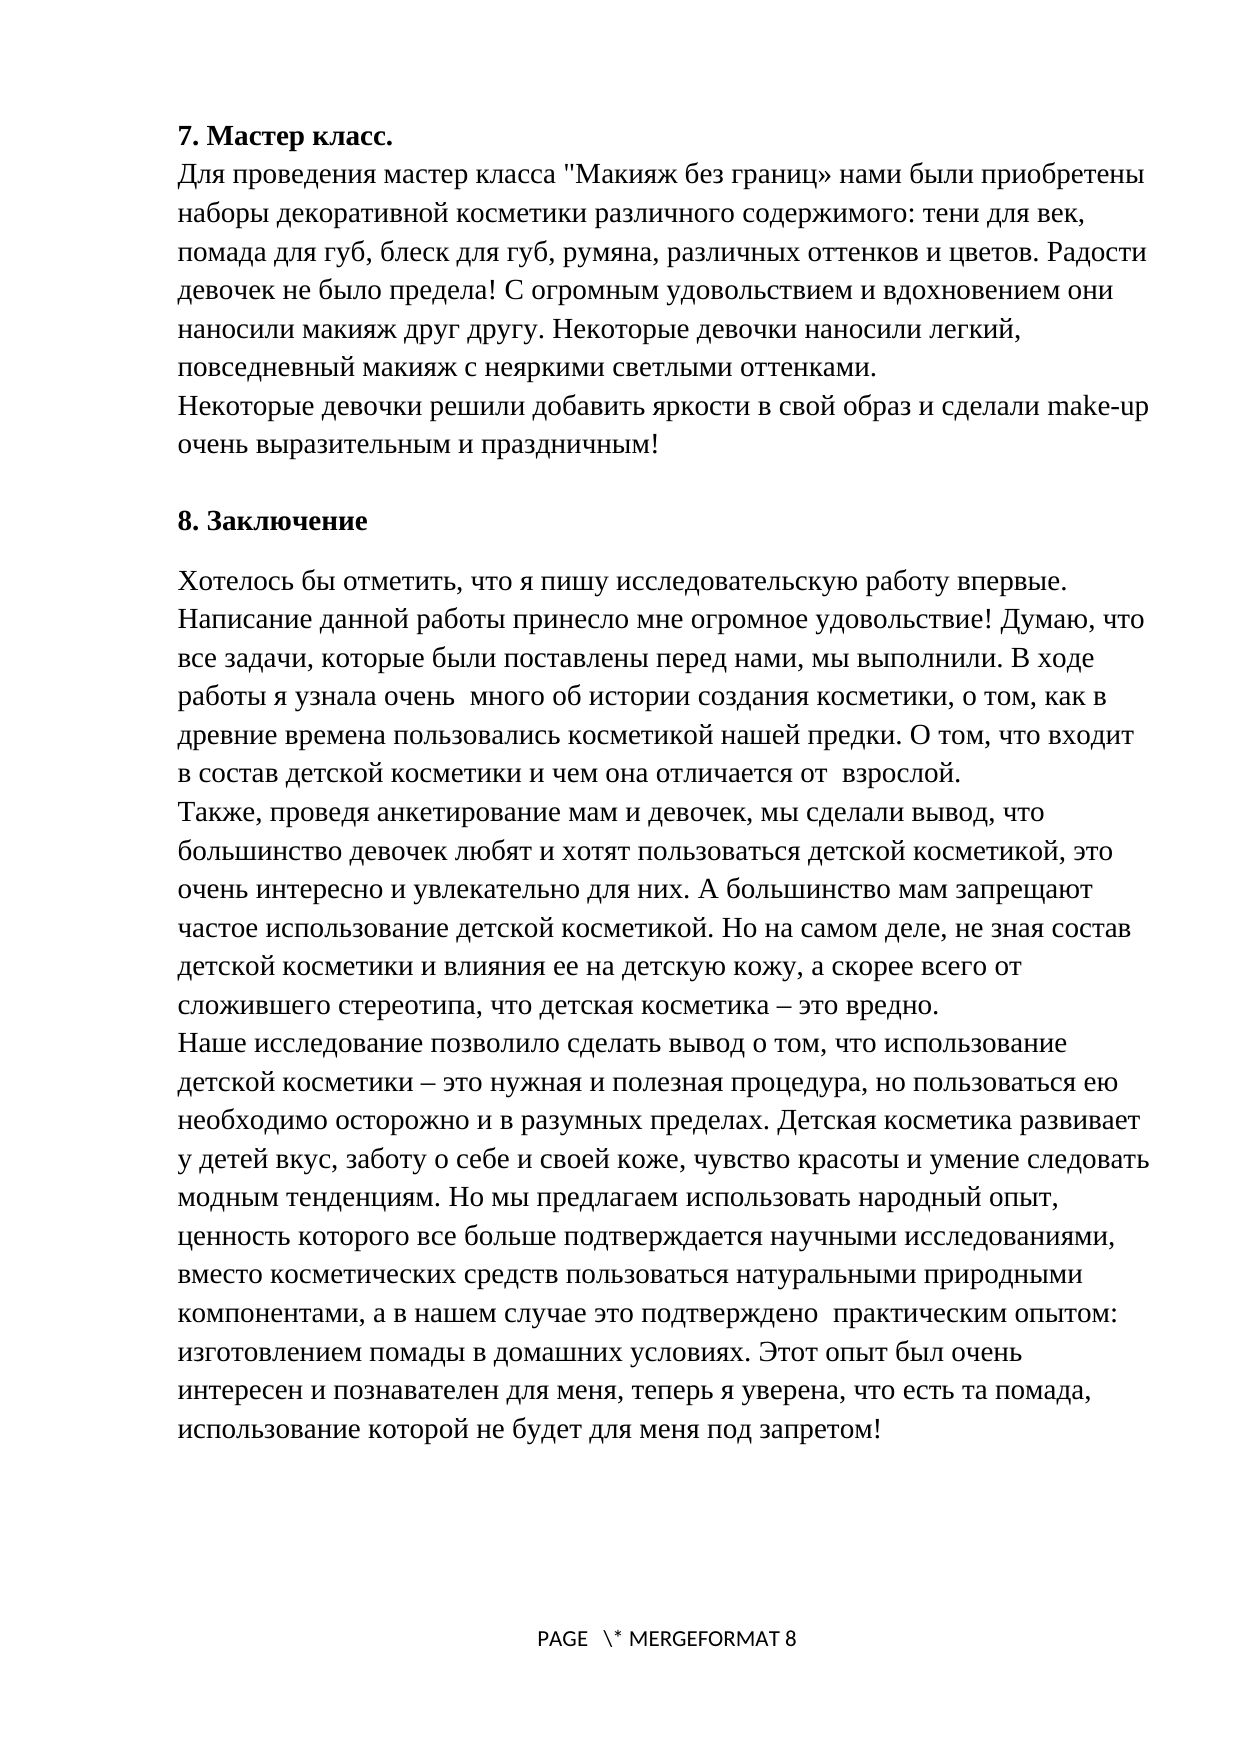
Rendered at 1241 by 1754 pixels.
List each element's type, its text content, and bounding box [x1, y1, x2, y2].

text Хотелось бы отметить, что я пишу исследовательскую работу впервые. Написание данной работы принесло мне огромное удовольствие! Думаю, что все задачи, которые были поставлены перед нами, мы выполнили. В ходе работы я узнала очень много об истории создания косметики, о том, как в древние времена пользовались косметикой нашей предки. О том, что входит в состав детской косметики и чем она отличается от взрослой. Также, проведя анкетирование мам и девочек, мы сделали вывод, что большинство девочек любят и хотят пользоваться детской косметикой, это очень интересно и увлекательно для них. А большинство мам запрещают частое использование детской косметикой. Но на самом деле, не зная состав детской косметики и влияния ее на детскую кожу, а скорее всего от сложившего стереотипа, что детская косметика – это вредно. Наше исследование позволило сделать вывод о том, что использование детской косметики – это нужная и полезная процедура, но пользоваться ею необходимо осторожно и в разумных пределах. Детская косметика развивает у детей вкус, заботу о себе и своей коже, чувство красоты и умение следовать модным тенденциям. Но мы предлагаем использовать народный опыт, ценность которого все больше подтверждается научными исследованиями, вместо косметических средств пользоваться натуральными природными компонентами, а в нашем случае это подтверждено практическим опытом: изготовлением помады в домашних условиях. Этот опыт был очень интересен и познавателен для меня, теперь я уверена, что есть та помада, использование которой не будет для меня под запретом! [177, 563, 1152, 1515]
text 7. Мастер класс. Для проведения мастер класса "Макияж без границ» нами были приобретены наборы декоративной косметики различного содержимого: тени для век, помада для губ, блеск для губ, румяна, различных оттенков и цветов. Радости девочек не было предела! С огромным удовольствием и вдохновением они наносили макияж друг другу. Некоторые девочки наносили легкий, повседневный макияж с неяркими светлыми оттенками. Некоторые девочки решили добавить яркости в свой образ и сделали make-up очень выразительным и праздничным! 8. Заключение [177, 118, 1152, 537]
